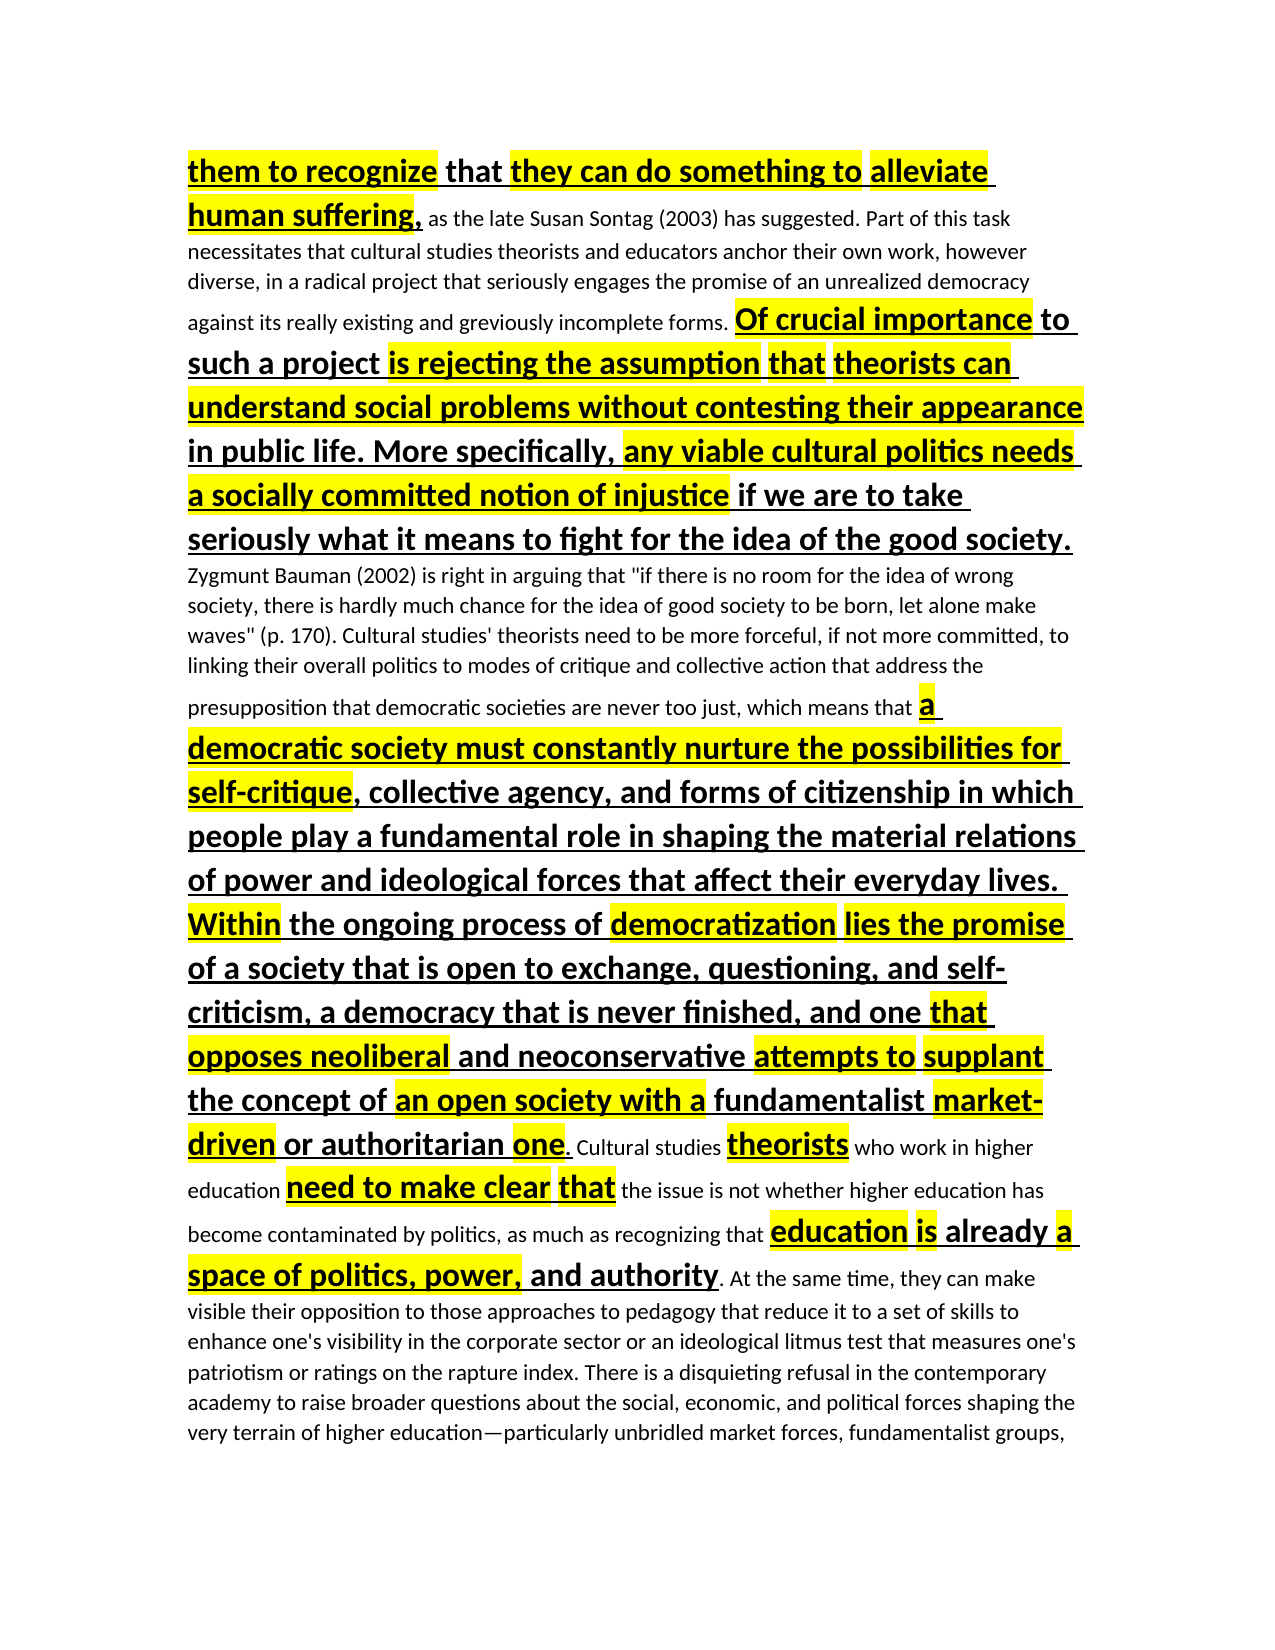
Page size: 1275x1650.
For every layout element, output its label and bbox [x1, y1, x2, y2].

text [187, 150, 1087, 1446]
